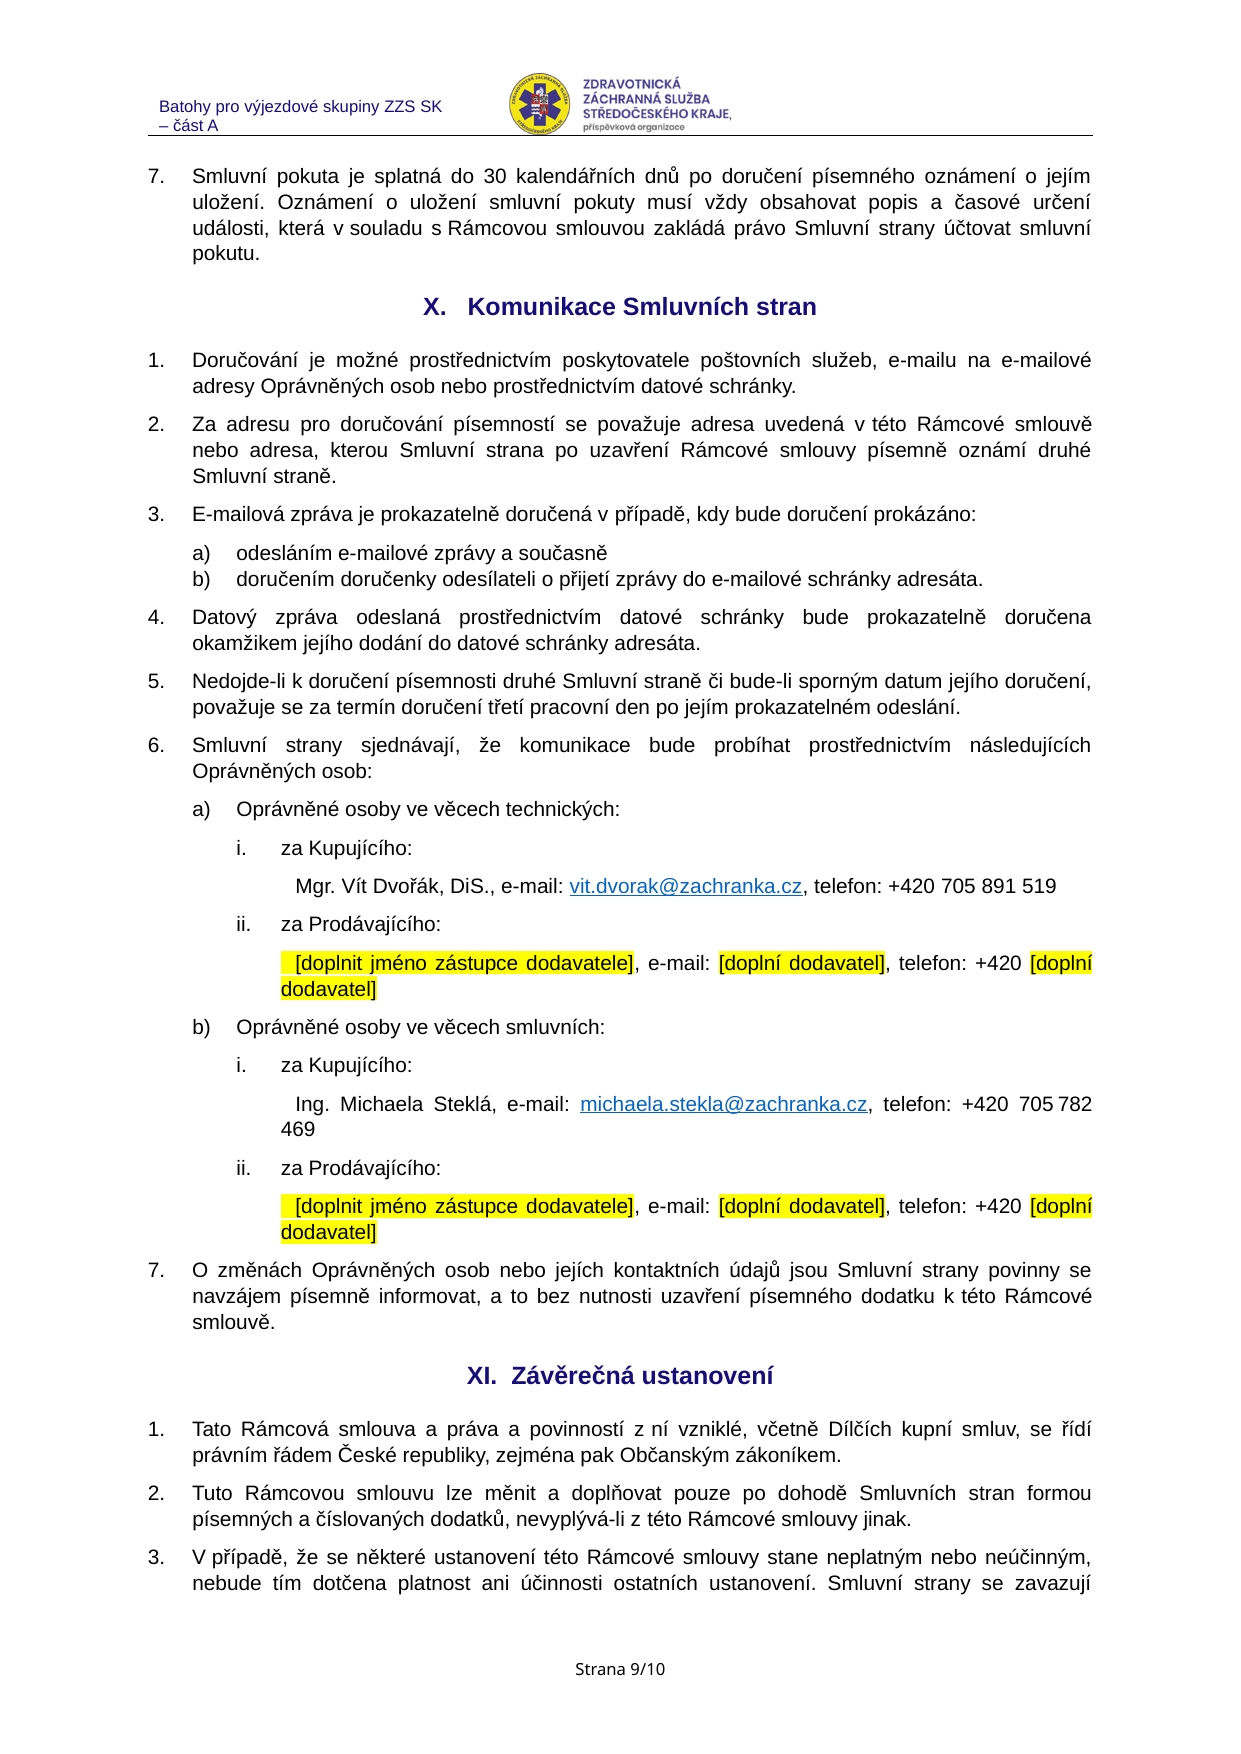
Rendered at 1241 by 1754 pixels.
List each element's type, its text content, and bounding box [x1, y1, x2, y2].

text Mgr. Vít Dvořák, DiS., e-mail: vit.dvorak@zachranka.cz, telefon: +420 705 891 519 [281, 874, 1093, 898]
text odesláním e-mailové zprávy a současně [192, 541, 1093, 564]
text Oprávněné osoby ve věcech technických: [192, 797, 1093, 821]
text Závěrečná ustanovení [148, 1361, 1093, 1389]
text Tato Rámcová smlouva a práva a povinností z ní vzniklé, včetně Dílčích kupní smluv, se řídí právním řádem České republiky, zejména pak Občanským zákoníkem. [148, 1417, 1093, 1466]
text Doručování je možné prostřednictvím poskytovatele poštovních služeb, e-mailu na e-mailové adresy Oprávněných osob nebo prostřednictvím datové schránky. [148, 348, 1093, 398]
text Ing. Michaela Steklá, e-mail: michaela.stekla@zachranka.cz, telefon: +420 705 782 469 [281, 1091, 1093, 1141]
text za Kupujícího: [236, 836, 1093, 859]
text Tuto Rámcovou smlouvu lze měnit a doplňovat pouze po dohodě Smluvních stran formou písemných a číslovaných dodatků, nevyplývá-li z této Rámcové smlouvy jinak. [148, 1481, 1093, 1531]
text za Prodávajícího: [236, 912, 1093, 936]
text Smluvní strany sjednávají, že komunikace bude probíhat prostřednictvím následujících Oprávněných osob: [148, 733, 1093, 783]
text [148, 1545, 1093, 1595]
text Komunikace Smluvních stran [148, 292, 1093, 321]
text Za adresu pro doručování písemností se považuje adresa uvedená v této Rámcové smlouvě nebo adresa, kterou Smluvní strana po uzavření Rámcové smlouvy písemně oznámí druhé Smluvní straně. [148, 412, 1093, 488]
text za Prodávajícího: [236, 1156, 1093, 1179]
text Datový zpráva odeslaná prostřednictvím datové schránky bude prokazatelně doručena okamžikem jejího dodání do datové schránky adresáta. [148, 605, 1093, 654]
text Oprávněné osoby ve věcech smluvních: [192, 1015, 1093, 1039]
text [doplnit jméno zástupce dodavatele], e-mail: [doplní dodavatel], telefon: +420 [doplní dodavatel] [281, 951, 1093, 1000]
text O změnách Oprávněných osob nebo jejích kontaktních údajů jsou Smluvní strany povinny se navzájem písemně informovat, a to bez nutnosti uzavření písemného dodatku k této Rámcové smlouvě. [148, 1258, 1093, 1334]
text Smluvní pokuta je splatná do 30 kalendářních dnů po doručení písemného oznámení o jejím uložení. Oznámení o uložení smluvní pokuty musí vždy obsahovat popis a časové určení události, která v souladu s Rámcovou smlouvou zakládá právo Smluvní strany účtovat smluvní pokutu. [148, 164, 1093, 265]
text Nedojde-li k doručení písemnosti druhé Smluvní straně či bude-li sporným datum jejího doručení, považuje se za termín doručení třetí pracovní den po jejím prokazatelném odeslání. [148, 669, 1093, 719]
picture [509, 73, 731, 135]
text E-mailová zpráva je prokazatelně doručená v případě, kdy bude doručení prokázáno: [148, 502, 1093, 526]
text [doplnit jméno zástupce dodavatele], e-mail: [doplní dodavatel], telefon: +420 [doplní dodavatel] [281, 1194, 1093, 1244]
text za Kupujícího: [236, 1053, 1093, 1077]
text doručením doručenky odesílateli o přijetí zprávy do e-mailové schránky adresáta. [192, 566, 1093, 590]
